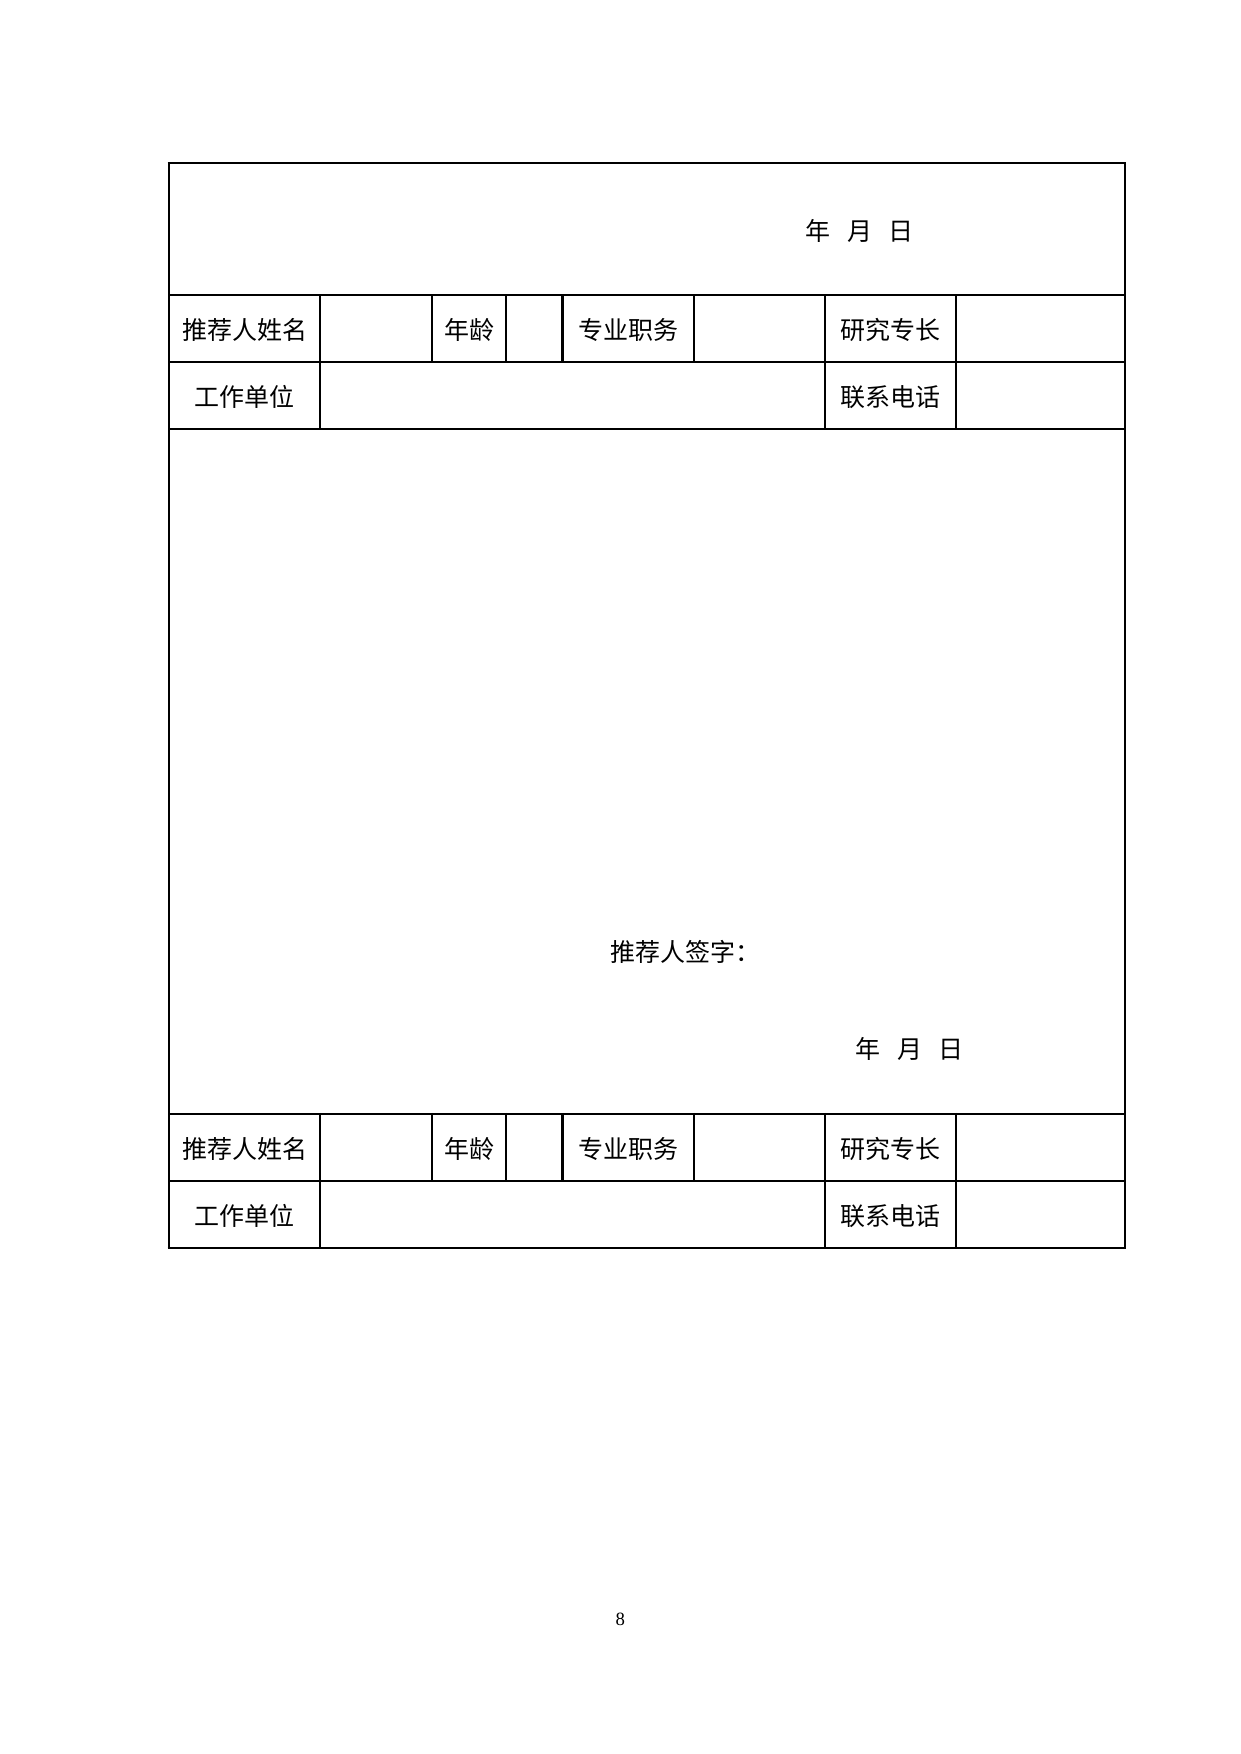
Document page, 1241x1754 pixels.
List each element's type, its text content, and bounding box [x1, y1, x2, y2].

table_cell 研究专长 [826, 1115, 955, 1180]
table_cell 专业职务 [564, 296, 693, 361]
table_cell [507, 1115, 561, 1180]
table_cell 联系电话 [826, 363, 955, 428]
table_cell 专业职务 [564, 1115, 693, 1180]
table_cell 联系电话 [826, 1182, 955, 1247]
table_cell [957, 1115, 1124, 1180]
table_cell [321, 296, 431, 361]
table_cell [321, 1115, 431, 1180]
table_cell 年龄 [433, 1115, 505, 1180]
table_cell [957, 296, 1124, 361]
table_cell [507, 296, 561, 361]
table_cell [695, 1115, 824, 1180]
table_cell [321, 363, 824, 428]
table_cell [695, 296, 824, 361]
table_cell 推荐人姓名 [170, 296, 319, 361]
table_cell 推荐人签字： 年 月 日 [170, 430, 1124, 1113]
table_cell 年龄 [433, 296, 505, 361]
table_cell [321, 1182, 824, 1247]
table_cell 工作单位 [170, 363, 319, 428]
table_cell 推荐人姓名 [170, 1115, 319, 1180]
table_cell [957, 1182, 1124, 1247]
table_cell 推荐人签字： 年 月 日 [170, 164, 1124, 294]
table_cell 工作单位 [170, 1182, 319, 1247]
table_cell [957, 363, 1124, 428]
table_cell 研究专长 [826, 296, 955, 361]
